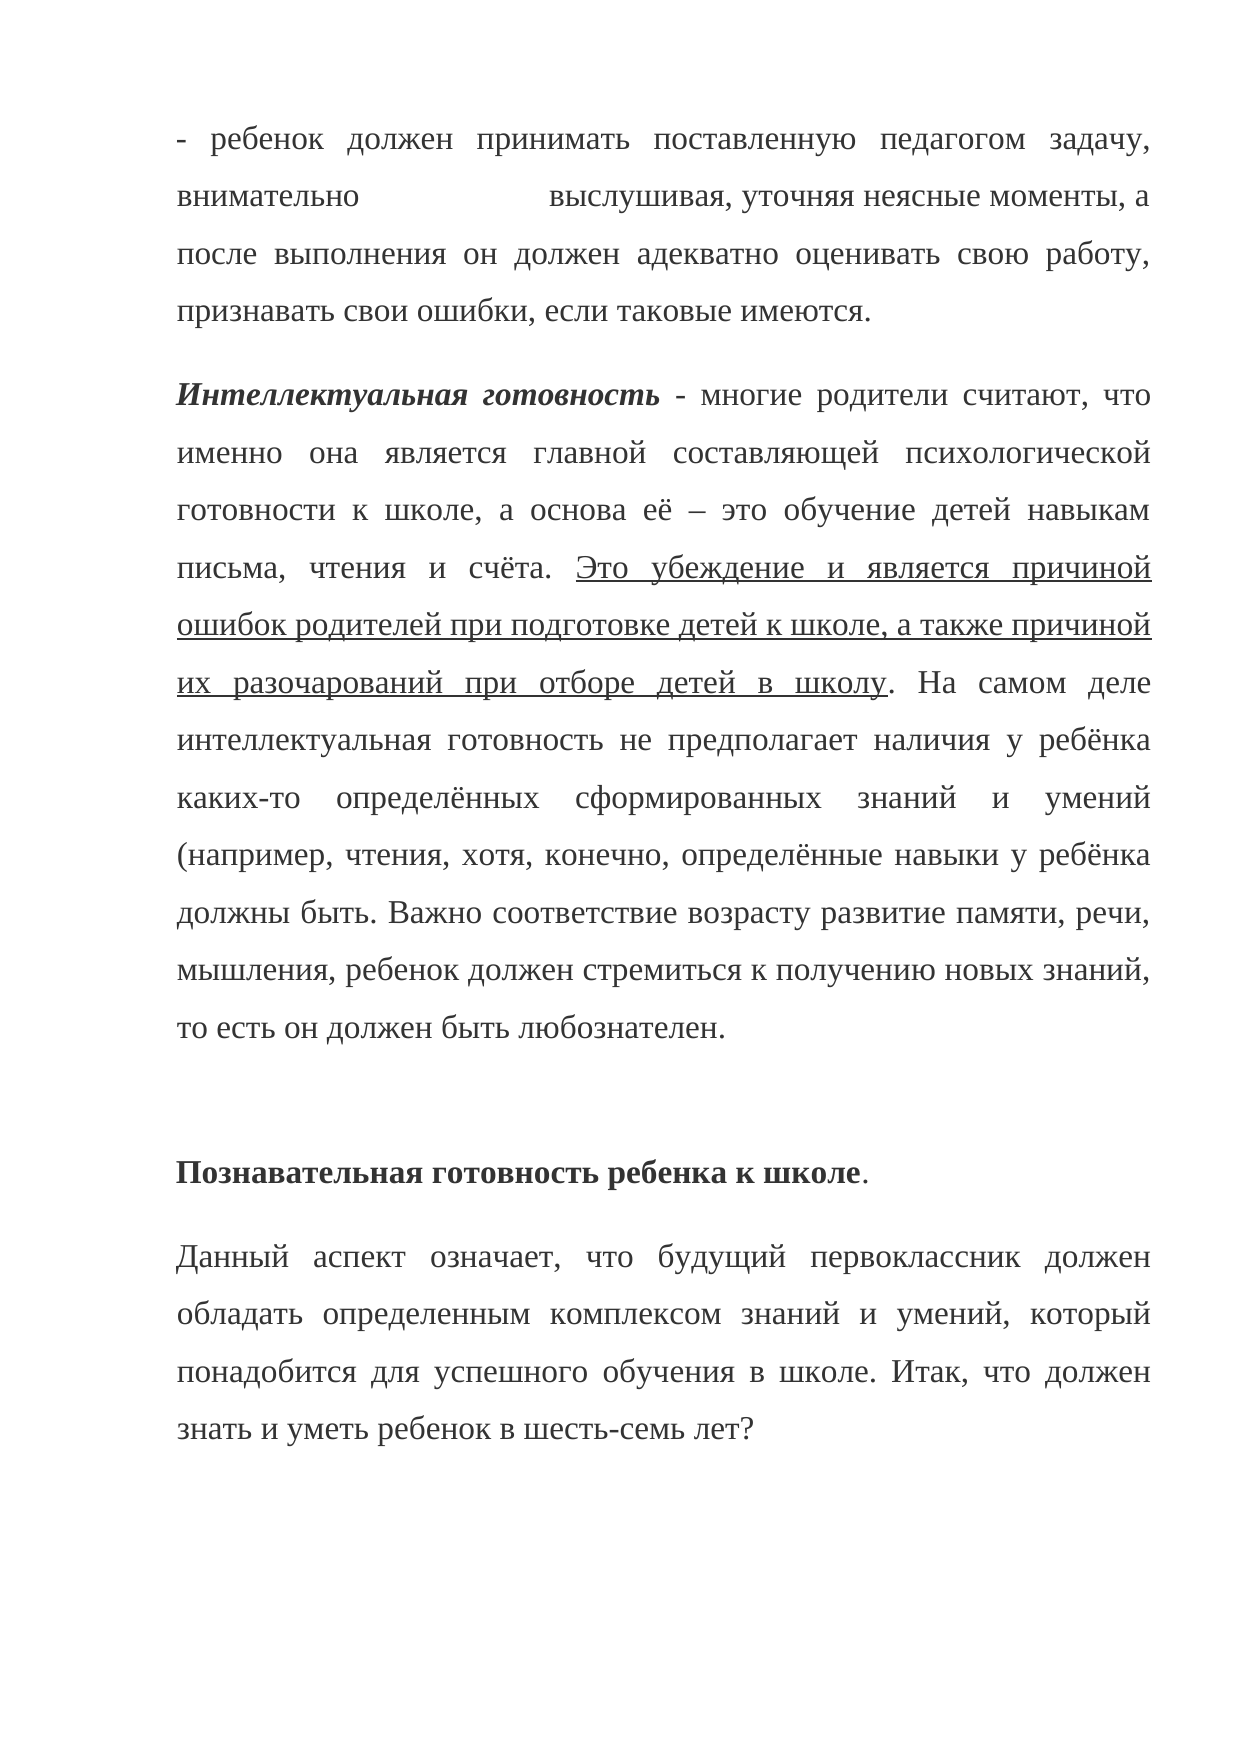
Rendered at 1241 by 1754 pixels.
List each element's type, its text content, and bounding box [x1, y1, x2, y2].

text - ребенок должен принимать поставленную педагогом задачу, внимательно выслушивая, уточняя неясные моменты, а после выполнения он должен адекватно оценивать свою работу, признавать свои ошибки, если таковые имеются. [176, 118, 1152, 329]
text Интеллектуальная готовность - многие родители считают, что именно она является главной составляющей психологической готовности к школе, а основа её – это обучение детей навыкам письма, чтения и счёта. Это убеждение и является причиной ошибок родителей при подготовке детей к школе, а также причиной их разочарований при отборе детей в школу. На самом деле интеллектуальная готовность не предполагает наличия у ребёнка каких-то определённых сформированных знаний и умений (например, чтения, хотя, конечно, определённые навыки у ребёнка должны быть. Важно соответствие возрасту развитие памяти, речи, мышления, ребенок должен стремиться к получению новых знаний, то есть он должен быть любознателен. [176, 374, 1152, 638]
text Данный аспект означает, что будущий первоклассник должен обладать определенным комплексом знаний и умений, который понадобится для успешного обучения в школе. Итак, что должен знать и уметь ребенок в шесть-семь лет? [176, 1236, 1152, 1447]
text Интеллектуальная готовность - многие родители считают, что именно она является главной составляющей психологической готовности к школе, а основа её – это обучение детей навыкам письма, чтения и счёта. Это убеждение и является причиной ошибок родителей при подготовке детей к школе, а также причиной их разочарований при отборе детей в школу. На самом деле интеллектуальная готовность не предполагает наличия у ребёнка каких-то определённых сформированных знаний и умений (например, чтения, хотя, конечно, определённые навыки у ребёнка должны быть. Важно соответствие возрасту развитие памяти, речи, мышления, ребенок должен стремиться к получению новых знаний, то есть он должен быть любознателен. [176, 639, 1152, 1045]
text Познавательная готовность ребенка к школе. [176, 1152, 1152, 1190]
